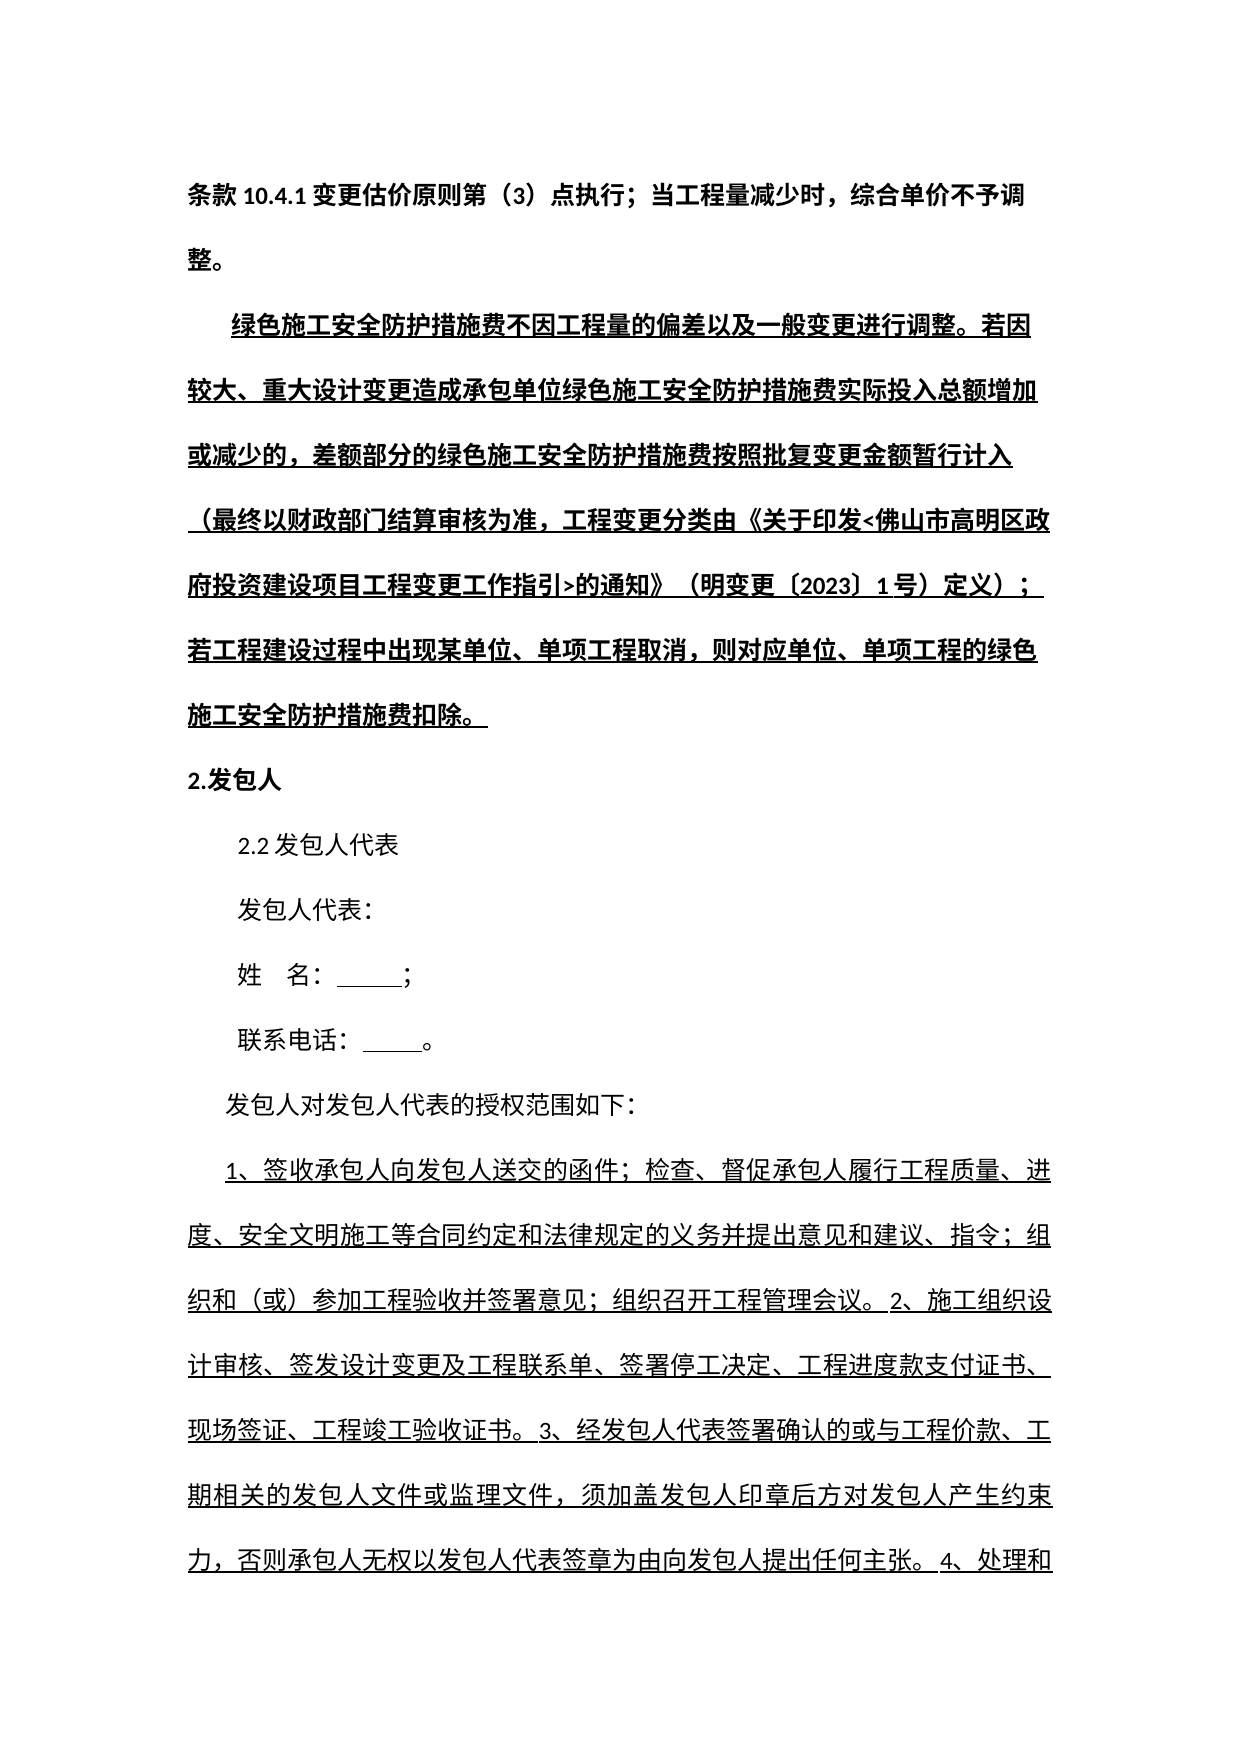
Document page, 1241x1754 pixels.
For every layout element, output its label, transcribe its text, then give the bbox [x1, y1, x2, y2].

text 2.2发包人代表 [187, 812, 1053, 877]
text 绿色施工安全防护措施费不因工程量的偏差以及一般变更进行调整。若因较大、重大设计变更造成承包单位绿色施工安全防护措施费实际投入总额增加或减少的，差额部分的绿色施工安全防护措施费按照批复变更金额暂行计入（最终以财政部门结算审核为准，工程变更分类由《关于印发<佛山市高明区政府投资建设项目工程变更工作指引>的通知》（明变更〔2023〕1号）定义）；若工程建设过程中出现某单位、单项工程取消，则对应单位、单项工程的绿色施工安全防护措施费扣除。 [187, 292, 1053, 747]
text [187, 162, 1053, 292]
text 姓 名： ； [187, 942, 1053, 1007]
text 发包人对发包人代表的授权范围如下： [187, 1072, 1053, 1137]
text 联系电话： 。 [187, 1007, 1053, 1072]
text 2.发包人 [187, 747, 1053, 812]
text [187, 1507, 1053, 1592]
text 发包人代表： [187, 877, 1053, 942]
